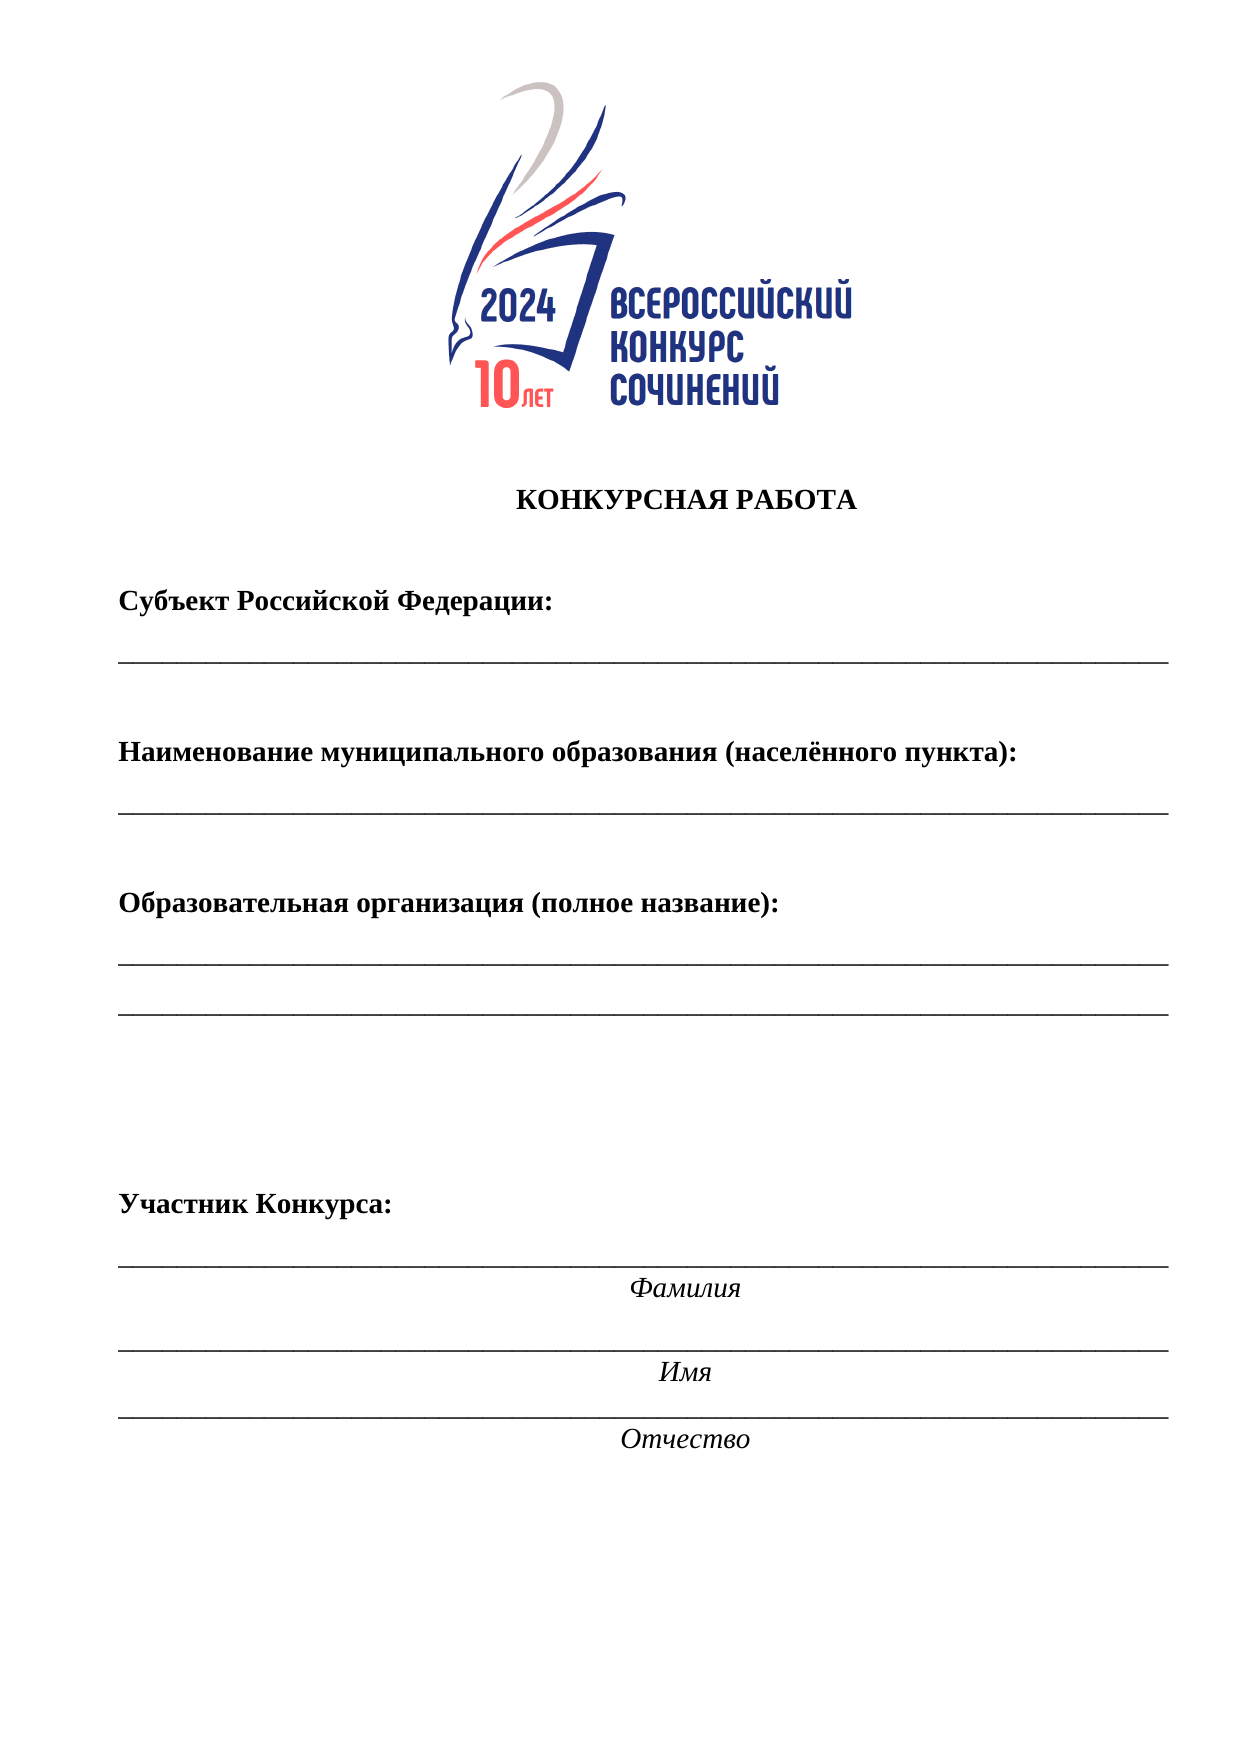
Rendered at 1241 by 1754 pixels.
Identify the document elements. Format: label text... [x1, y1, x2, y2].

text Субъект Российской Федерации: [118, 583, 1181, 616]
text Участник Конкурса: [118, 1187, 1181, 1220]
text КОНКУРСНАЯ РАБОТА [118, 482, 1181, 516]
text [118, 1321, 1181, 1354]
text ________________________________________________________________________ [118, 1237, 1181, 1270]
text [118, 1388, 1181, 1421]
text ________________________________________________________________________ [118, 985, 1181, 1019]
text ________________________________________________________________________ [118, 784, 1181, 818]
text Имя [118, 1354, 1181, 1388]
text Фамилия [118, 1270, 1181, 1304]
text ________________________________________________________________________ [118, 935, 1181, 968]
text Образовательная организация (полное название): [118, 885, 1181, 918]
text Отчество [118, 1421, 1181, 1455]
picture [440, 73, 859, 416]
text Наименование муниципального образования (населённого пункта): [118, 734, 1181, 767]
text ________________________________________________________________________ [118, 633, 1181, 667]
